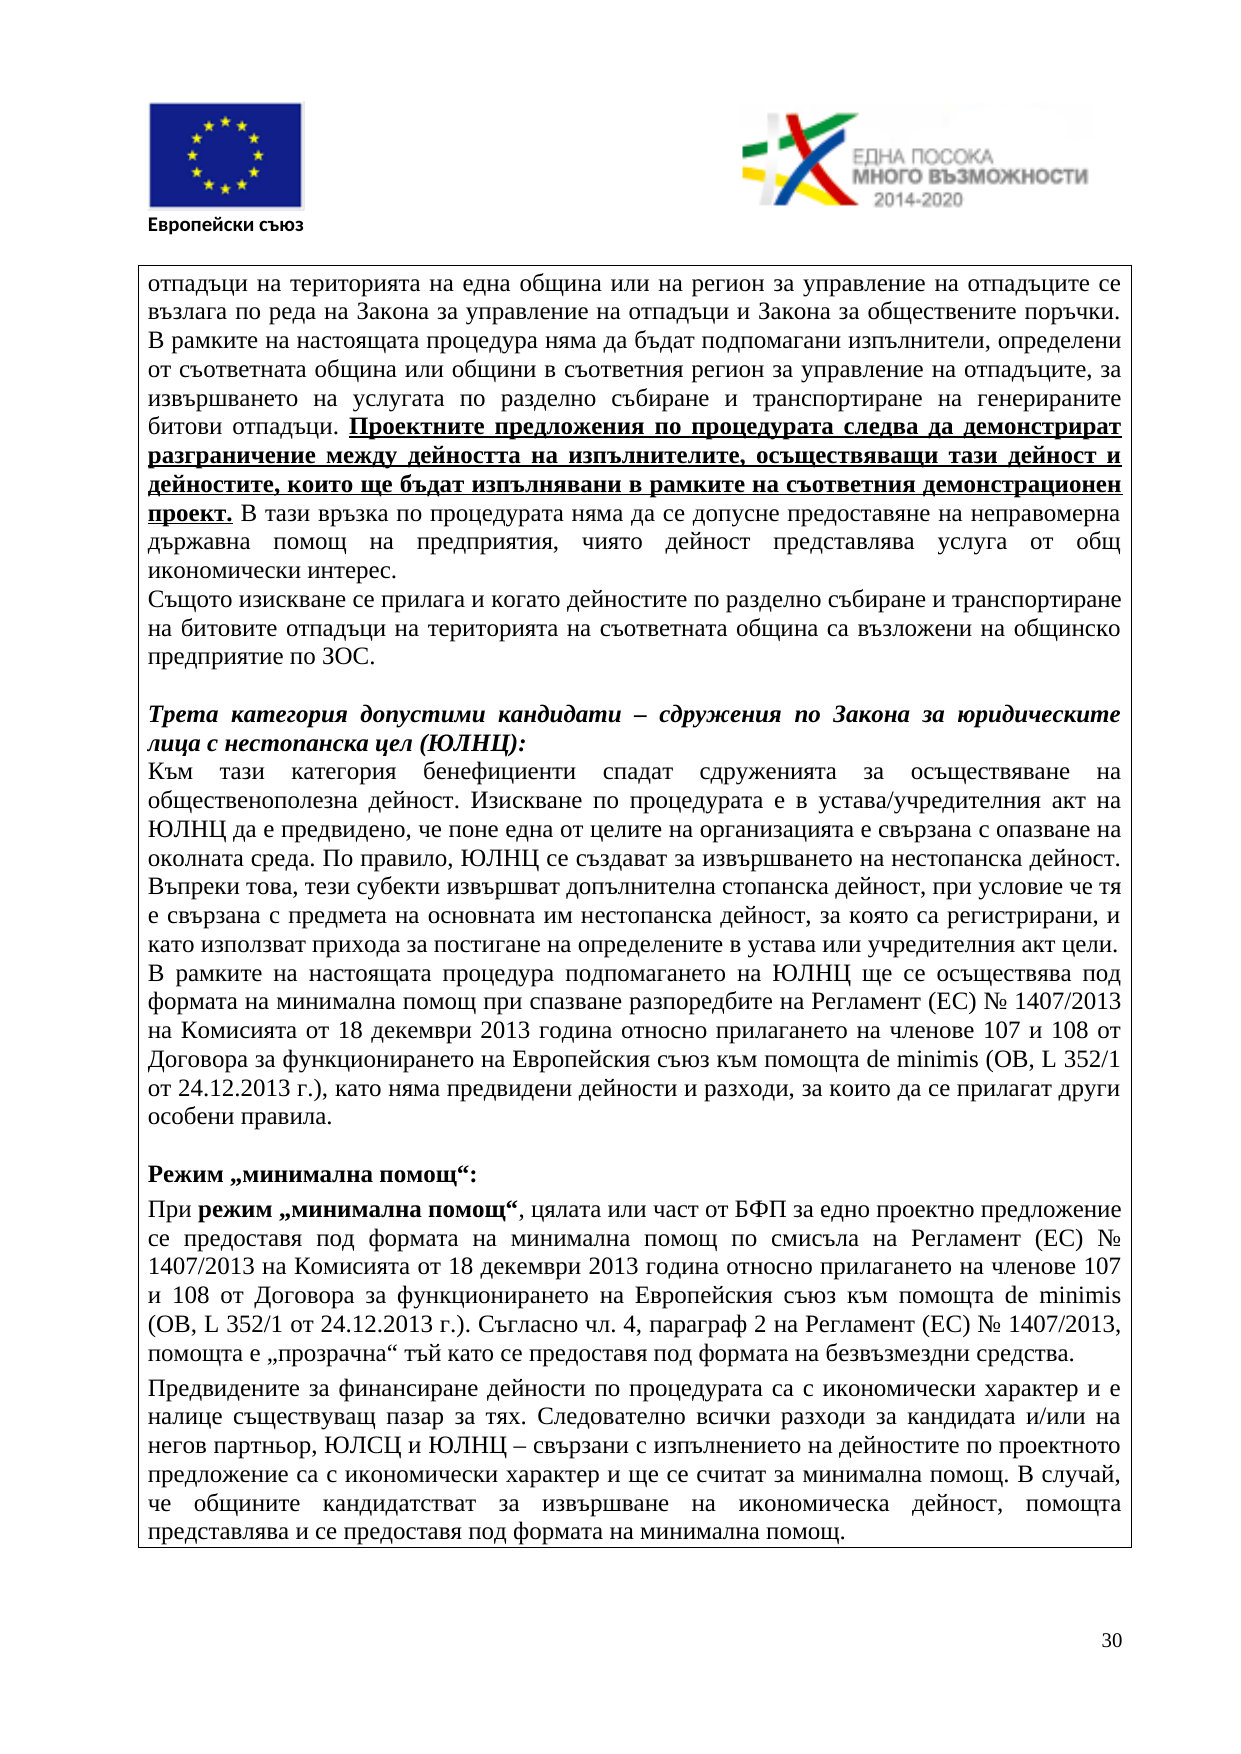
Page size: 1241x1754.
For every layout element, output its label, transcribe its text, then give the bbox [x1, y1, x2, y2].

text Предвидените за финансиране дейности по процедурата са с икономически характер и е налице съществуващ пазар за тях. Следователно всички разходи за кандидата и/или на негов партньор, ЮЛСЦ и ЮЛНЦ – свързани с изпълнението на дейностите по проектното предложение са с икономически характер и ще се считат за минимална помощ. В случай, че общините кандидатстват за извършване на икономическа дейност, помощта представлява и се предоставя под формата на минимална помощ. [139, 1369, 1131, 1547]
text При режим „минимална помощ“, цялата или част от БФП за едно проектно предложение се предоставя под формата на минимална помощ по смисъла на Регламент (ЕС) № 1407/2013 на Комисията от 18 декември 2013 година относно прилагането на членове 107 и 108 от Договора за функционирането на Европейския съюз към помощта de minimis (ОВ, L 352/1 от 24.12.2013 г.). Съгласно чл. 4, параграф 2 на Регламент (ЕС) № 1407/2013, помощта е „прозрачна“ тъй като се предоставя под формата на безвъзмездни средства. [139, 1191, 1131, 1366]
text В рамките на настоящата процедура подпомагането на ЮЛНЦ ще се осъществява под формата на минимална помощ при спазване разпоредбите на Регламент (ЕС) № 1407/2013 на Комисията от 18 декември 2013 година относно прилагането на членове 107 и 108 от Договора за функционирането на Европейския съюз към помощта de minimis (ОВ, L 352/1 от 24.12.2013 г.), като няма предвидени дейности и разходи, за които да се прилагат други особени правила. [148, 958, 1122, 1130]
picture [147, 101, 306, 212]
text Режим „минимална помощ“: [148, 1159, 1122, 1188]
text Трета категория допустими кандидати – сдружения по Закона за юридическите лица с нестопанска цел (ЮЛНЦ): [148, 699, 1122, 756]
text Към тази категория бенефициенти спадат сдруженията за осъществяване на общественополезна дейност. Изискване по процедурата е в устава/учредителния акт на ЮЛНЦ да е предвидено, че поне една от целите на организацията е свързана с опазване на околната среда. По правило, ЮЛНЦ се създават за извършването на нестопанска дейност. Въпреки това, тези субекти извършват допълнителна стопанска дейност, при условие че тя е свързана с предмета на основната им нестопанска дейност, за която са регистрирани, и като използват прихода за постигане на определените в устава или учредителния акт цели. [148, 756, 1122, 958]
picture [739, 103, 1093, 212]
text Същото изискване се прилага и когато дейностите по разделно събиране и транспортиране на битовите отпадъци на територията на съответната община са възложени на общинско предприятие по ЗОС. [148, 584, 1122, 670]
